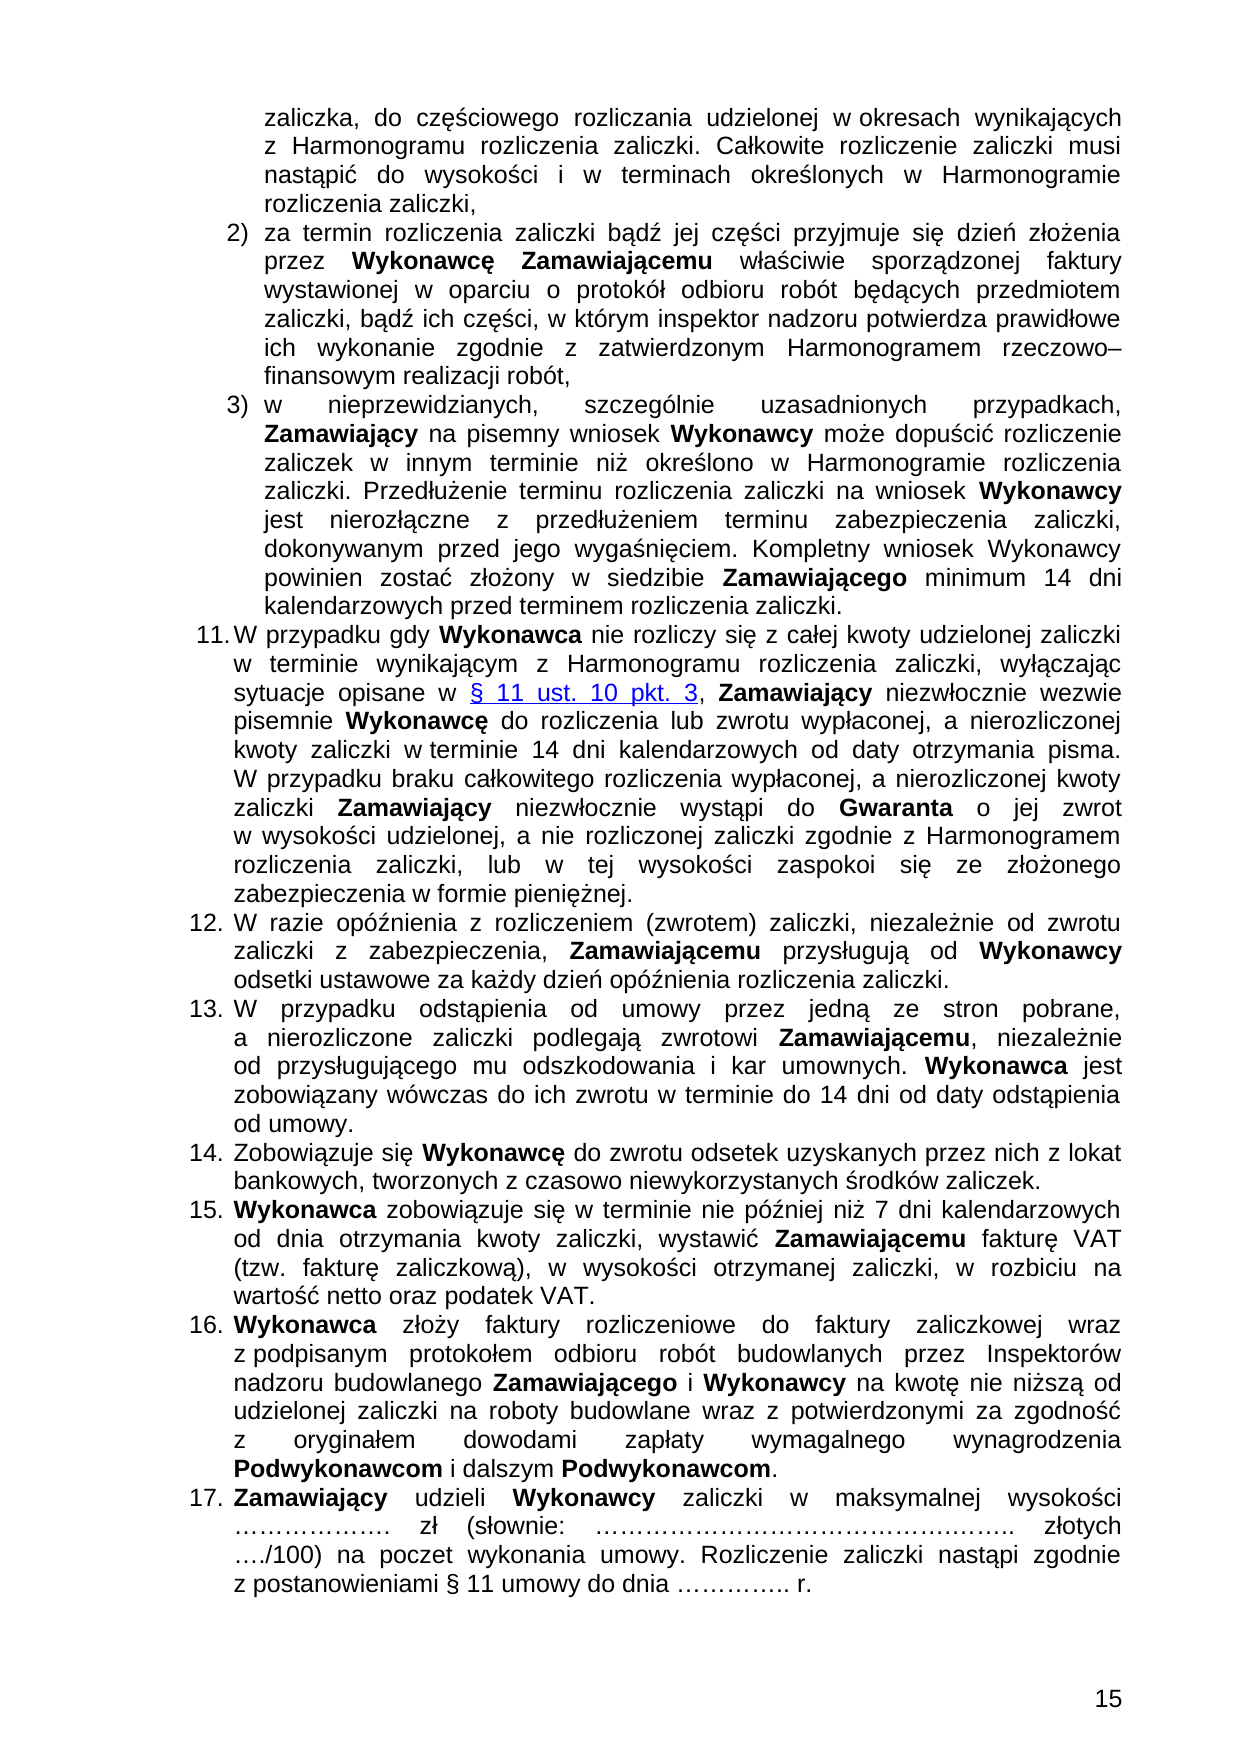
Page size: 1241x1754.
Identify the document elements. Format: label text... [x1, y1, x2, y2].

list W przypadku gdy Wykonawca nie rozliczy się z całej kwoty udzielonej zaliczki w terminie wynikającym z Harmonogramu rozliczenia zaliczki, wyłączając sytuacje opisane w § 11 ust. 10 pkt. 3, Zamawiający niezwłocznie wezwie pisemnie Wykonawcę do rozliczenia lub zwrotu wypłaconej, a nierozliczonej kwoty zaliczki w terminie 14 dni kalendarzowych od daty otrzymania pisma. W przypadku braku całkowitego rozliczenia wypłaconej, a nierozliczonej kwoty zaliczki Zamawiający niezwłocznie wystąpi do Gwaranta o jej zwrot w wysokości udzielonej, a nie rozliczonej zaliczki zgodnie z Harmonogramem rozliczenia zaliczki, lub w tej wysokości zaspokoi się ze złożonego zabezpieczenia w formie pieniężnej. [196, 620, 1122, 908]
list za termin rozliczenia zaliczki bądź jej części przyjmuje się dzień złożenia przez Wykonawcę Zamawiającemu właściwie sporządzonej faktury wystawionej w oparciu o protokół odbioru robót będących przedmiotem zaliczki, bądź ich części, w którym inspektor nadzoru potwierdza prawidłowe ich wykonanie zgodnie z zatwierdzonym Harmonogramem rzeczowo–finansowym realizacji robót, [226, 218, 1122, 390]
list zaliczka, do częściowego rozliczania udzielonej w okresach wynikających z Harmonogramu rozliczenia zaliczki. Całkowite rozliczenie zaliczki musi nastąpić do wysokości i w terminach określonych w Harmonogramie rozliczenia zaliczki, [264, 103, 1122, 218]
list Zamawiający udzieli Wykonawcy zaliczki w maksymalnej wysokości ………………. zł (słownie: …………………………………….…….. złotych …./100) na poczet wykonania umowy. Rozliczenie zaliczki nastąpi zgodnie z postanowieniami § 11 umowy do dnia ………….. r. [189, 1483, 1122, 1598]
list Wykonawca złoży faktury rozliczeniowe do faktury zaliczkowej wraz z podpisanym protokołem odbioru robót budowlanych przez Inspektorów nadzoru budowlanego Zamawiającego i Wykonawcy na kwotę nie niższą od udzielonej zaliczki na roboty budowlane wraz z potwierdzonymi za zgodność z oryginałem dowodami zapłaty wymagalnego wynagrodzenia Podwykonawcom i dalszym Podwykonawcom. [189, 1310, 1122, 1483]
list Zobowiązuje się Wykonawcę do zwrotu odsetek uzyskanych przez nich z lokat bankowych, tworzonych z czasowo niewykorzystanych środków zaliczek. [189, 1138, 1122, 1195]
list w nieprzewidzianych, szczególnie uzasadnionych przypadkach, Zamawiający na pisemny wniosek Wykonawcy może dopuścić rozliczenie zaliczek w innym terminie niż określono w Harmonogramie rozliczenia zaliczki. Przedłużenie terminu rozliczenia zaliczki na wniosek Wykonawcy jest nierozłączne z przedłużeniem terminu zabezpieczenia zaliczki, dokonywanym przed jego wygaśnięciem. Kompletny wniosek Wykonawcy powinien zostać złożony w siedzibie Zamawiającego minimum 14 dni kalendarzowych przed terminem rozliczenia zaliczki. [226, 390, 1122, 620]
list Wykonawca zobowiązuje się w terminie nie później niż 7 dni kalendarzowych od dnia otrzymania kwoty zaliczki, wystawić Zamawiającemu fakturę VAT (tzw. fakturę zaliczkową), w wysokości otrzymanej zaliczki, w rozbiciu na wartość netto oraz podatek VAT. [189, 1195, 1122, 1310]
list W przypadku odstąpienia od umowy przez jedną ze stron pobrane, a nierozliczone zaliczki podlegają zwrotowi Zamawiającemu, niezależnie od przysługującego mu odszkodowania i kar umownych. Wykonawca jest zobowiązany wówczas do ich zwrotu w terminie do 14 dni od daty odstąpienia od umowy. [189, 994, 1122, 1138]
list W razie opóźnienia z rozliczeniem (zwrotem) zaliczki, niezależnie od zwrotu zaliczki z zabezpieczenia, Zamawiającemu przysługują od Wykonawcy odsetki ustawowe za każdy dzień opóźnienia rozliczenia zaliczki. [189, 908, 1122, 994]
